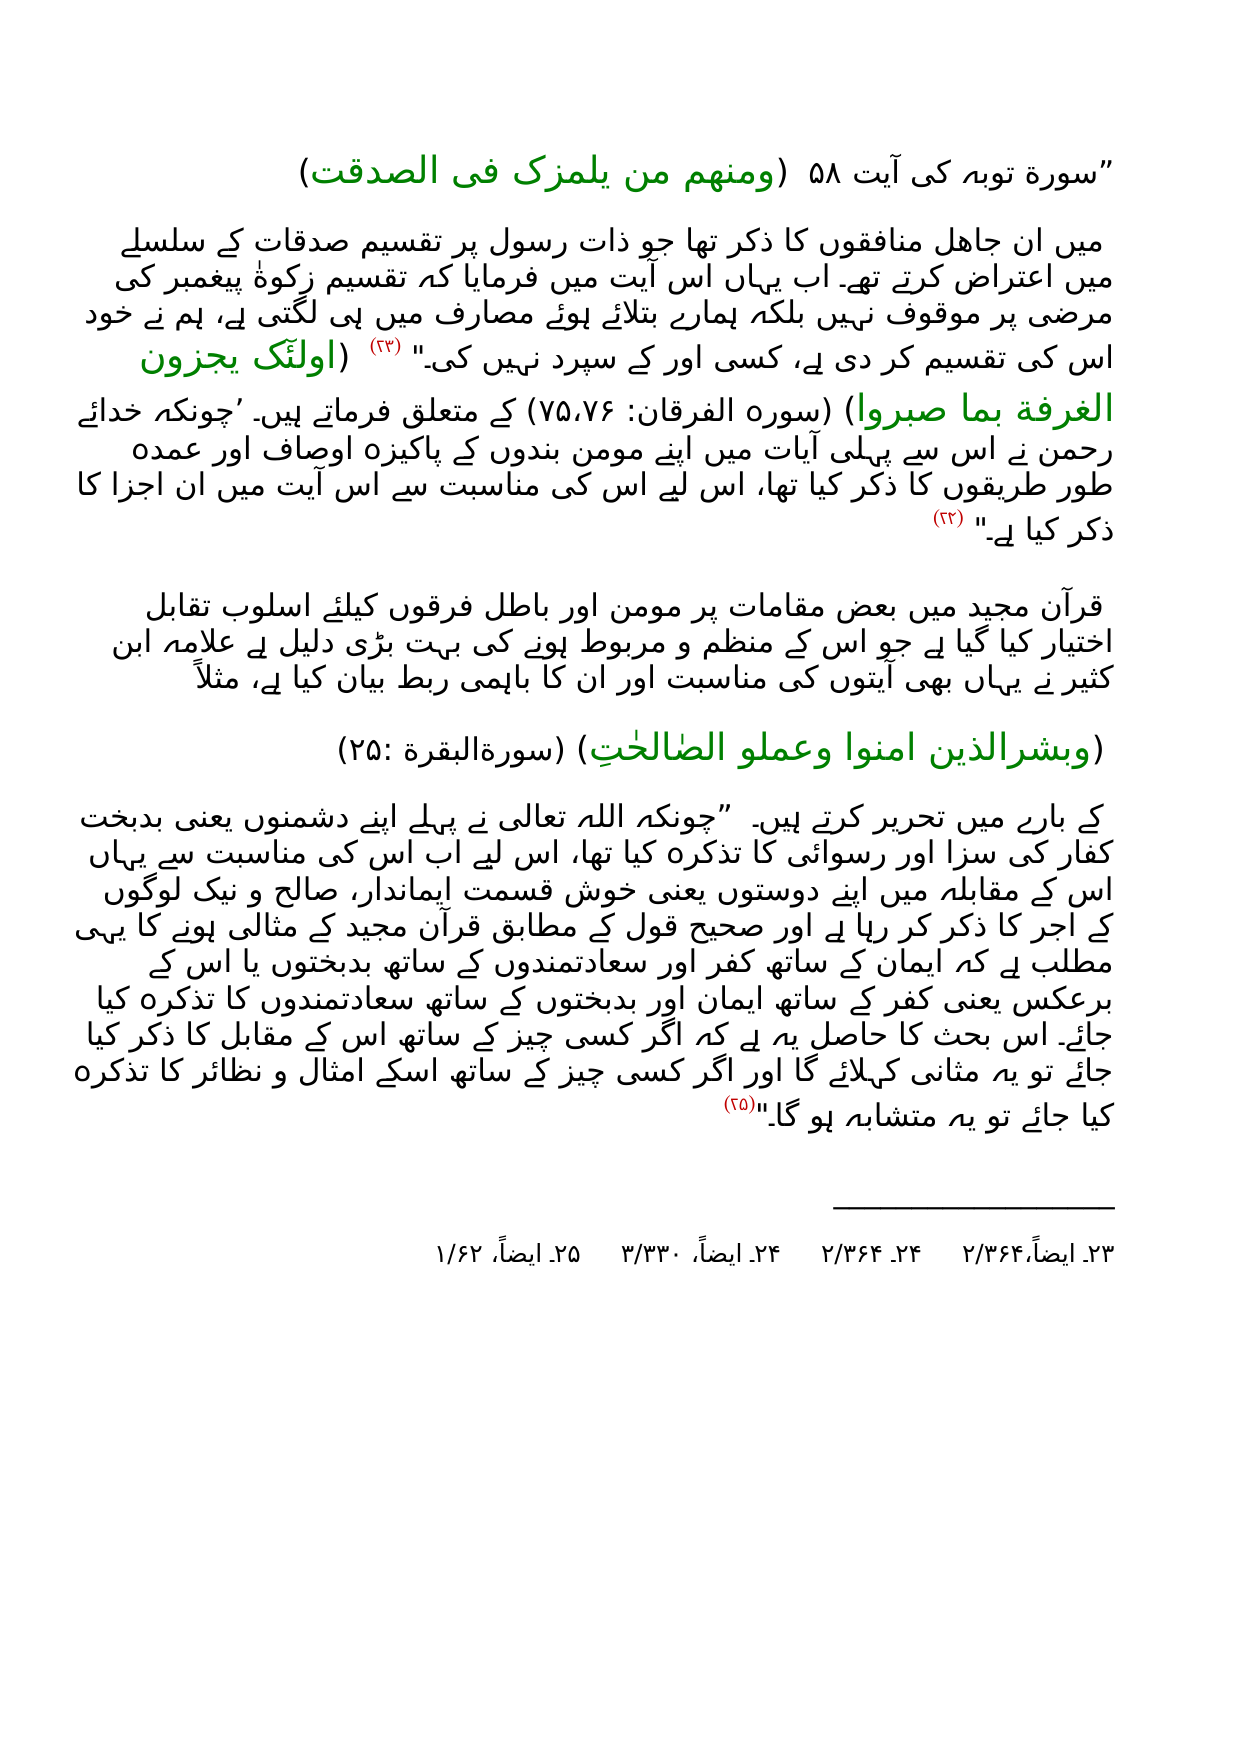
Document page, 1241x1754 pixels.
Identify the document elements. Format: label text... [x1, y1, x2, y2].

text __________________ [72, 1173, 1114, 1210]
text قرآن مجید میں بعض مقامات پر مومن اور باطل فرقوں کیلئے اسلوب تقابل اختیار کیا گیا ہے جو اس کے منظم و مربوط ہونے کی بہت بڑی دلیل ہے علامہ ابن کثیر نے یہاں بھی آیتوں کی مناسبت اور ان کا باہمی ربط بیان کیا ہے، مثلاً [72, 587, 1114, 696]
text (وبشرالذین امنوا وعملو الصٰالحٰتِ) (سورةالبقرة :۲۵) [72, 725, 1114, 769]
text میں ان جاھل منافقوں کا ذکر تھا جو ذات رسول پر تقسیم صدقات کے سلسلے میں اعتراض کرتے تھے۔ اب یہاں اس آیت میں فرمایا کہ تقسیم زکوةٰ پیغمبر کی مرضی پر موقوف نہیں بلکہ ہمارے بتلائے ہوئے مصارف میں ہی لگتی ہے، ہم نے خود اس کی تقسیم کر دی ہے، کسی اور کے سپرد نہیں کی۔" (۲۳) (اولئٓک یجزون الغرفة بما صبروا) (سورہ الفرقان: ۷۵،۷۶) کے متعلق فرماتے ہیں۔ ’چونکہ خدائے رحمن نے اس سے پہلی آیات میں اپنے مومن بندوں کے پاکیزہ اوصاف اور عمدہ طور طریقوں کا ذکر کیا تھا، اس لیے اس کی مناسبت سے اس آیت میں ان اجزا کا ذکر کیا ہے۔" (۲۴) [72, 222, 1114, 558]
text ”سورة توبہ کی آیت ۵۸ (ومنهم من یلمزک فی الصدقت) [72, 149, 1114, 193]
text کے بارے میں تحریر کرتے ہیں۔ ”چونکہ اللہ تعالی نے پہلے اپنے دشمنوں یعنی بدبخت کفار کی سزا اور رسوائی کا تذکرہ کیا تھا، اس لیے اب اس کی مناسبت سے یہاں اس کے مقابلہ میں اپنے دوستوں یعنی خوش قسمت ایماندار، صالح و نیک لوگوں کے اجر کا ذکر کر رہا ہے اور صحیح قول کے مطابق قرآن مجید کے مثالی ہونے کا یہی مطلب ہے کہ ایمان کے ساتھ کفر اور سعادتمندوں کے ساتھ بدبختوں یا اس کے برعکس یعنی کفر کے ساتھ ایمان اور بدبختوں کے ساتھ سعادتمندوں کا تذکرہ کیا جائے۔ اس بحث کا حاصل یہ ہے کہ اگر کسی چیز کے ساتھ اس کے مقابل کا ذکر کیا جائے تو یہ مثانی کہلائے گا اور اگر کسی چیز کے ساتھ اسکے امثال و نظائر کا تذکرہ کیا جائے تو یہ متشابہ ہو گا۔"(۲۵) [72, 798, 1114, 1144]
text ۲۳۔ ایضاً،۲/۳۶۴ ۲۴۔ ۲/۳۶۴ ۲۴۔ ایضاً، ۳/۳۳۰ ۲۵۔ ایضاً، ۱/۶۲ [72, 1239, 1114, 1268]
